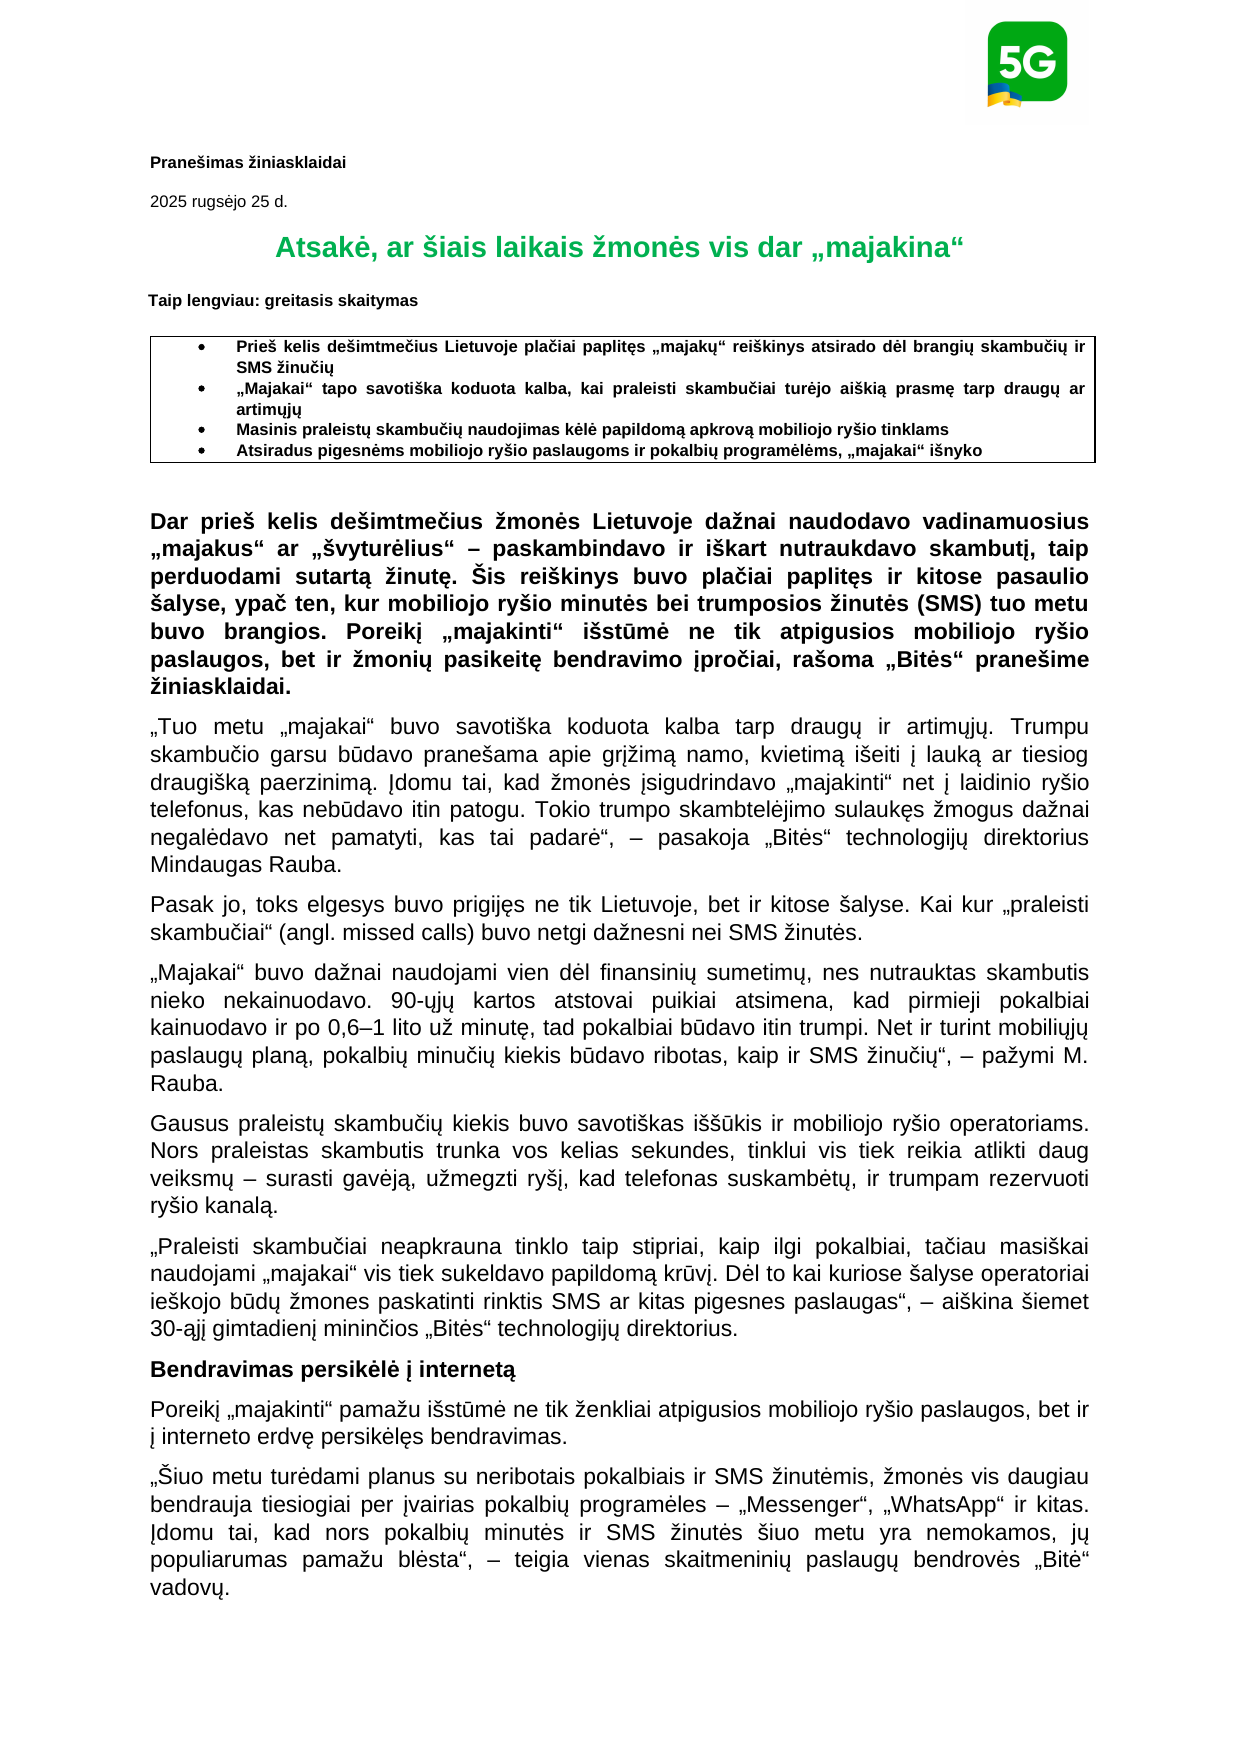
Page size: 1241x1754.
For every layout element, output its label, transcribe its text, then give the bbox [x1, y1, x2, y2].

text „Šiuo metu turėdami planus su neribotais pokalbiais ir SMS žinutėmis, žmonės vis daugiau bendrauja tiesiogiai per įvairias pokalbių programėles – „Messenger“, „WhatsApp“ ir kitas. Įdomu tai, kad nors pokalbių minutės ir SMS žinutės šiuo metu yra nemokamos, jų populiarumas pamažu blėsta“, – teigia vienas skaitmeninių paslaugų bendrovės „Bitė“ vadovų. [150, 1463, 1090, 1600]
table_header Prieš kelis dešimtmečius Lietuvoje plačiai paplitęs „majakų“ reiškinys atsirado dėl brangių skambučių ir SMS žinučių „Majakai“ tapo savotiška koduota kalba, kai praleisti skambučiai turėjo aiškią prasmę tarp draugų ar artimųjų Masinis praleistų skambučių naudojimas kėlė papildomą apkrovą mobiliojo ryšio tinklams Atsiradus pigesnėms mobiliojo ryšio paslaugoms ir pokalbių programėlėms, „majakai“ išnyko [151, 337, 1094, 462]
picture [965, 0, 1089, 125]
text Poreikį „majakinti“ pamažu išstūmė ne tik ženkliai atpigusios mobiliojo ryšio paslaugos, bet ir į interneto erdvę persikėlęs bendravimas. [150, 1396, 1090, 1449]
text Bendravimas persikėlė į internetą [150, 1356, 1090, 1382]
text Taip lengviau: greitasis skaitymas [148, 290, 1092, 309]
text Dar prieš kelis dešimtmečius žmonės Lietuvoje dažnai naudodavo vadinamuosius „majakus“ ar „švyturėlius“ – paskambindavo ir iškart nutraukdavo skambutį, taip perduodami sutartą žinutę. Šis reiškinys buvo plačiai paplitęs ir kitose pasaulio šalyse, ypač ten, kur mobiliojo ryšio minutės bei trumposios žinutės (SMS) tuo metu buvo brangios. Poreikį „majakinti“ išstūmė ne tik atpigusios mobiliojo ryšio paslaugos, bet ir žmonių pasikeitę bendravimo įpročiai, rašoma „Bitės“ pranešime žiniasklaidai. [150, 508, 1090, 699]
text „Tuo metu „majakai“ buvo savotiška koduota kalba tarp draugų ir artimųjų. Trumpu skambučio garsu būdavo pranešama apie grįžimą namo, kvietimą išeiti į lauką ar tiesiog draugišką paerzinimą. Įdomu tai, kad žmonės įsigudrindavo „majakinti“ net į laidinio ryšio telefonus, kas nebūdavo itin patogu. Tokio trumpo skambtelėjimo sulaukęs žmogus dažnai negalėdavo net pamatyti, kas tai padarė“, – pasakoja „Bitės“ technologijų direktorius Mindaugas Rauba. [150, 713, 1090, 878]
text Pranešimas žiniasklaidai [150, 153, 1090, 172]
text 2025 rugsėjo 25 d. [150, 192, 1090, 211]
text „Praleisti skambučiai neapkrauna tinklo taip stipriai, kaip ilgi pokalbiai, tačiau masiškai naudojami „majakai“ vis tiek sukeldavo papildomą krūvį. Dėl to kai kuriose šalyse operatoriai ieškojo būdų žmones paskatinti rinktis SMS ar kitas pigesnes paslaugas“, – aiškina šiemet 30-ąjį gimtadienį mininčios „Bitės“ technologijų direktorius. [150, 1233, 1090, 1342]
text Gausus praleistų skambučių kiekis buvo savotiškas iššūkis ir mobiliojo ryšio operatoriams. Nors praleistas skambutis trunka vos kelias sekundes, tinklui vis tiek reikia atlikti daug veiksmų – surasti gavėją, užmegzti ryšį, kad telefonas suskambėtų, ir trumpam rezervuoti ryšio kanalą. [150, 1110, 1090, 1219]
text Pasak jo, toks elgesys buvo prigijęs ne tik Lietuvoje, bet ir kitose šalyse. Kai kur „praleisti skambučiai“ (angl. missed calls) buvo netgi dažnesni nei SMS žinutės. [150, 891, 1090, 945]
text Atsakė, ar šiais laikais žmonės vis dar „majakina“ [150, 230, 1090, 264]
text „Majakai“ buvo dažnai naudojami vien dėl finansinių sumetimų, nes nutrauktas skambutis nieko nekainuodavo. 90-ųjų kartos atstovai puikiai atsimena, kad pirmieji pokalbiai kainuodavo ir po 0,6–1 lito už minutę, tad pokalbiai būdavo itin trumpi. Net ir turint mobiliųjų paslaugų planą, pokalbių minučių kiekis būdavo ribotas, kaip ir SMS žinučių“, – pažymi M. Rauba. [150, 959, 1090, 1096]
